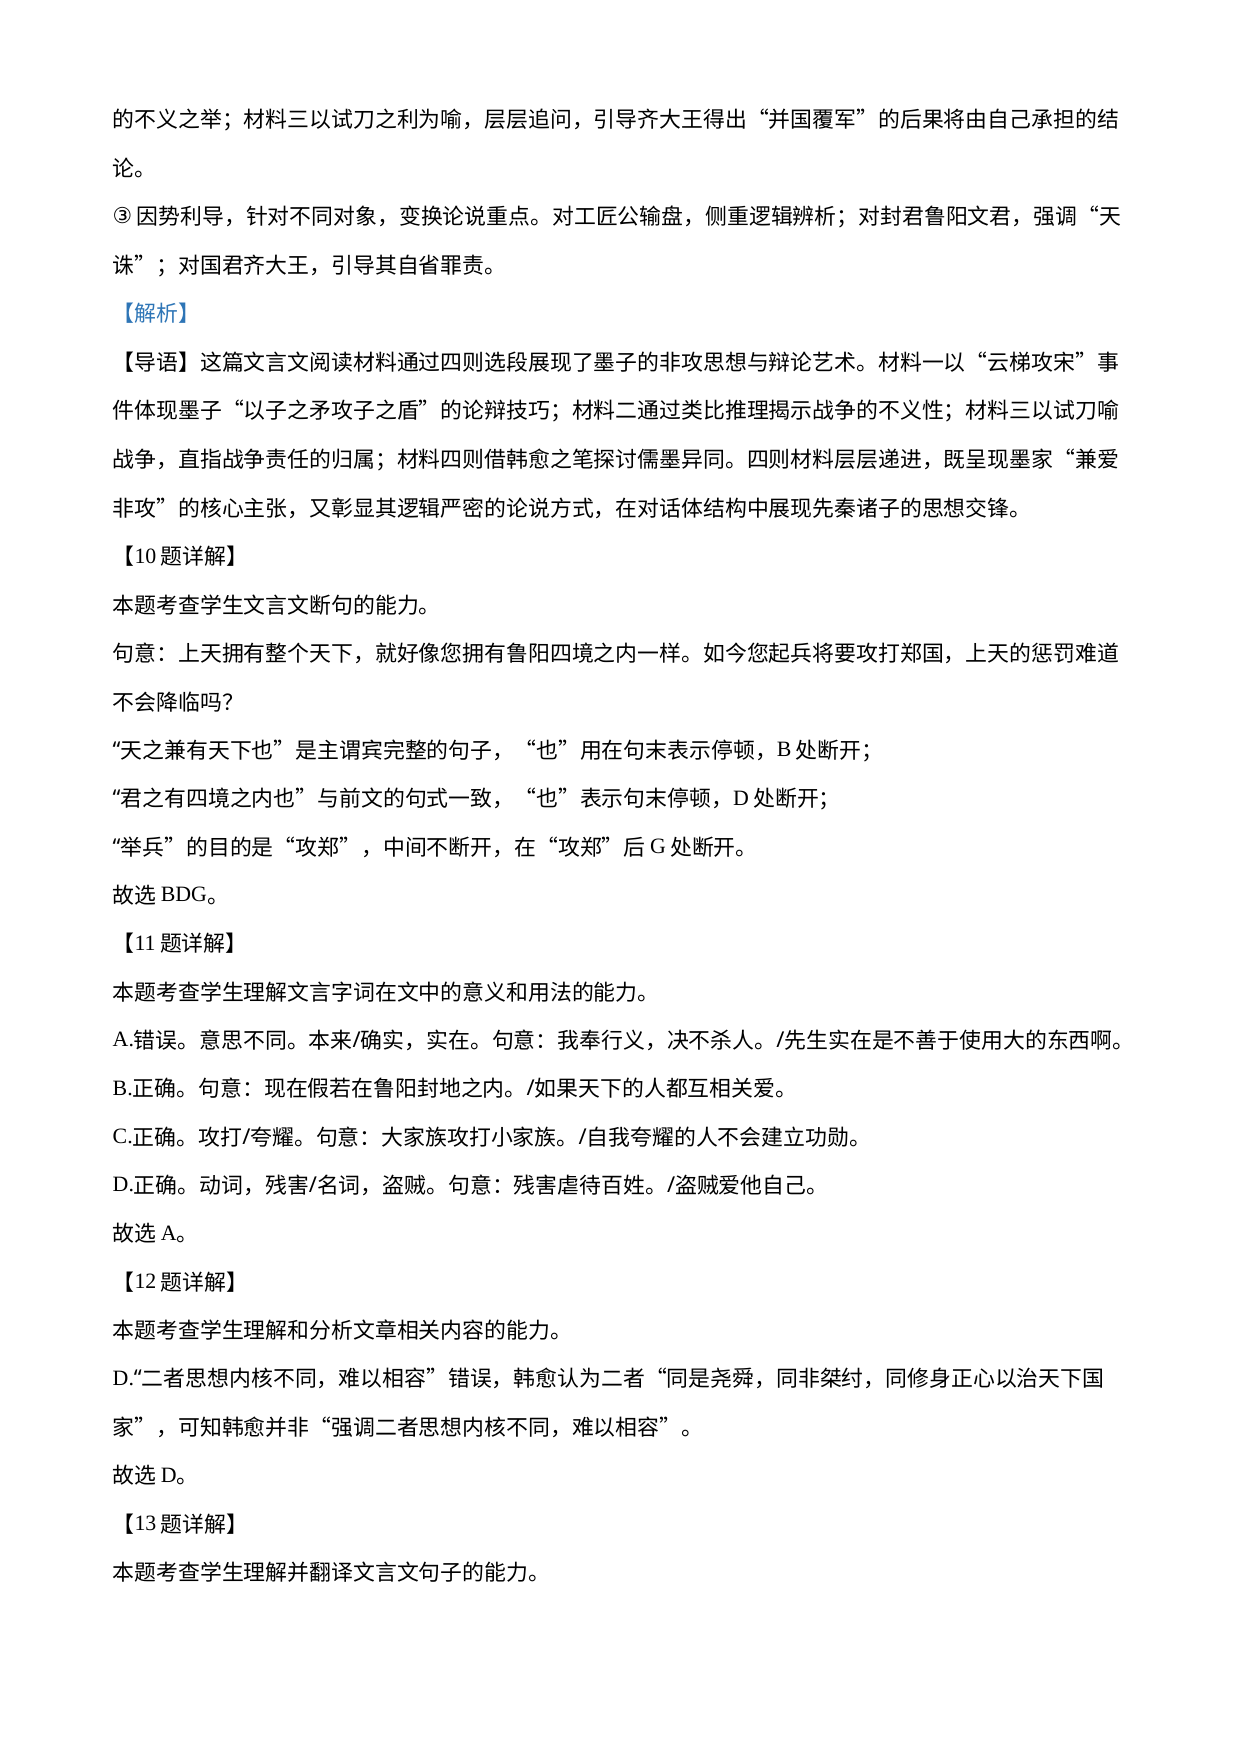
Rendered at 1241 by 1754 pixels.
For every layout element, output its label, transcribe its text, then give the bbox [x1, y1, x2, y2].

text 【10题详解】 [112, 539, 1128, 571]
text ③因势利导，针对不同对象，变换论说重点。对工匠公输盘，侧重逻辑辨析；对封君鲁阳文君，强调“天诛”；对国君齐大王，引导其自省罪责。 [112, 199, 1128, 280]
text 故选BDG。 [112, 878, 1128, 910]
text D.“二者思想内核不同，难以相容”错误，韩愈认为二者“同是尧舜，同非桀纣，同修身正心以治天下国家”，可知韩愈并非“强调二者思想内核不同，难以相容”。 [112, 1361, 1128, 1442]
text 【13题详解】 [112, 1506, 1128, 1539]
text 故选D。 [112, 1458, 1128, 1491]
text 【12题详解】 [112, 1264, 1128, 1297]
text “天之兼有天下也”是主谓宾完整的句子，“也”用在句末表示停顿，B处断开； [112, 733, 1128, 765]
text “君之有四境之内也”与前文的句式一致，“也”表示句末停顿，D处断开； [112, 781, 1128, 813]
text B.正确。句意：现在假若在鲁阳封地之内。/如果天下的人都互相关爱。 [112, 1071, 1128, 1103]
text 【11题详解】 [112, 926, 1128, 958]
text C.正确。攻打/夸耀。句意：大家族攻打小家族。/自我夸耀的人不会建立功勋。 [112, 1119, 1128, 1152]
text A.错误。意思不同。本来/确实，实在。句意：我奉行义，决不杀人。/先生实在是不善于使用大的东西啊。 [112, 1023, 1128, 1055]
text 本题考查学生理解文言字词在文中的意义和用法的能力。 [112, 974, 1128, 1007]
text 本题考查学生理解和分析文章相关内容的能力。 [112, 1313, 1128, 1345]
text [112, 102, 1128, 183]
text 【导语】这篇文言文阅读材料通过四则选段展现了墨子的非攻思想与辩论艺术。材料一以“云梯攻宋”事件体现墨子“以子之矛攻子之盾”的论辩技巧；材料二通过类比推理揭示战争的不义性；材料三以试刀喻战争，直指战争责任的归属；材料四则借韩愈之笔探讨儒墨异同。四则材料层层递进，既呈现墨家“兼爱非攻”的核心主张，又彰显其逻辑严密的论说方式，在对话体结构中展现先秦诸子的思想交锋。 [112, 344, 1128, 523]
text 【解析】 [112, 296, 1128, 328]
text “举兵”的目的是“攻郑”，中间不断开，在“攻郑”后G处断开。 [112, 829, 1128, 862]
text 本题考查学生文言文断句的能力。 [112, 587, 1128, 620]
text 本题考查学生理解并翻译文言文句子的能力。 [112, 1555, 1128, 1587]
text 故选A。 [112, 1216, 1128, 1248]
text 句意：上天拥有整个天下，就好像您拥有鲁阳四境之内一样。如今您起兵将要攻打郑国，上天的惩罚难道不会降临吗？ [112, 636, 1128, 717]
text D.正确。动词，残害/名词，盗贼。句意：残害虐待百姓。/盗贼爱他自己。 [112, 1168, 1128, 1200]
